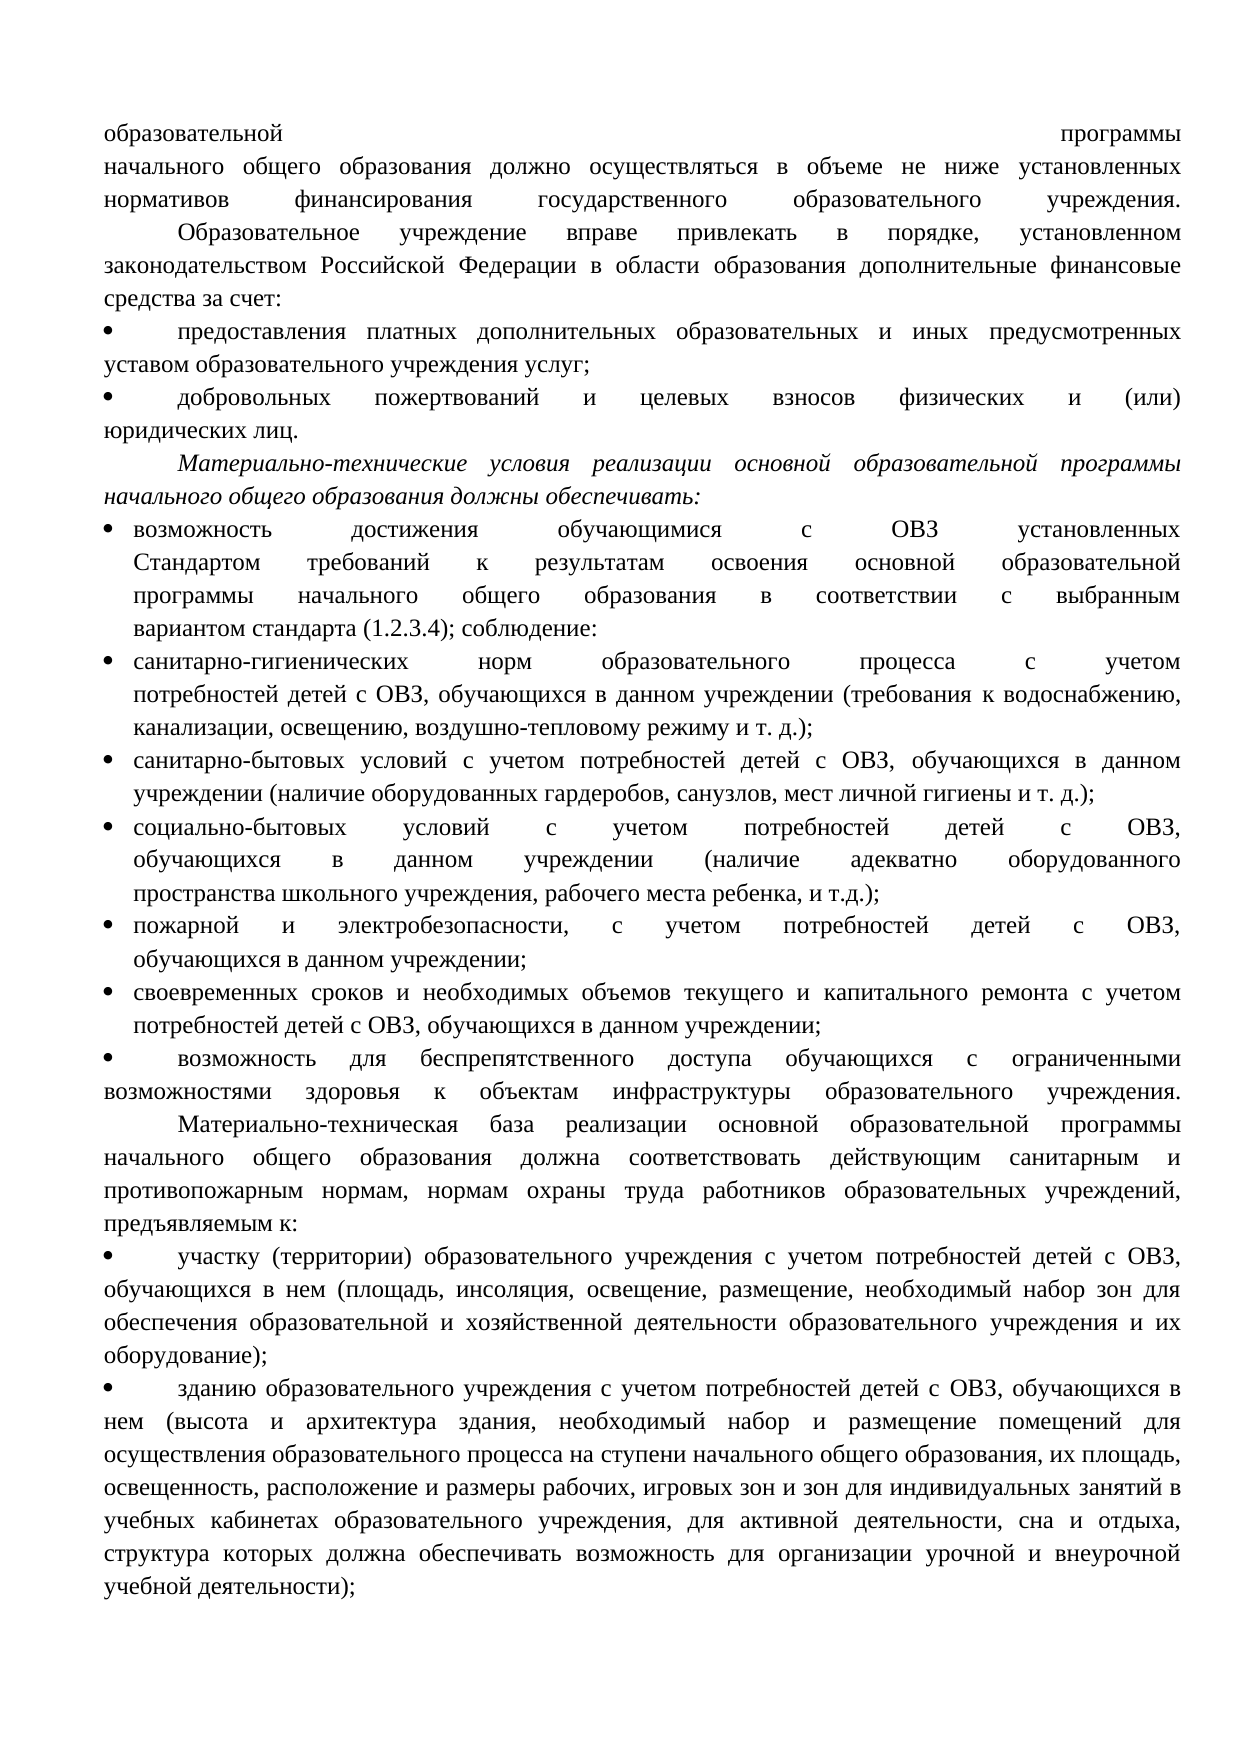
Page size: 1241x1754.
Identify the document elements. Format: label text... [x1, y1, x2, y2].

list добровольных пожертвований и целевых взносов физических и (или) юридических лиц. [103, 382, 1181, 444]
list зданию образовательного учреждения с учетом потребностей детей с ОВЗ, обучающихся в нем (высота и архитектура здания, необходимый набор и размещение помещений для осуществления образовательного процесса на ступени начального общего образования, их площадь, освещенность, расположение и размеры рабочих, игровых зон и зон для индивидуальных занятий в учебных кабинетах образовательного учреждения, для активной деятельности, сна и отдыха, структура которых должна обеспечивать возможность для организации урочной и внеурочной учебной деятельности); [103, 1373, 1181, 1600]
list санитарно-бытовых условий с учетом потребностей детей с ОВЗ, обучающихся в данном учреждении (наличие оборудованных гардеробов, санузлов, мест личной гигиены и т. д.); [103, 746, 1181, 807]
list возможность для беспрепятственного доступа обучающихся с ограниченными возможностями здоровья к объектам инфраструктуры образовательного учреждения. Материально-техническая база реализации основной образовательной программы начального общего образования должна соответствовать действующим санитарным и противопожарным нормам, нормам охраны труда работников образовательных учреждений, предъявляемым к: [103, 1043, 1181, 1237]
list возможность достижения обучающимися с ОВЗ установленных Стандартом требований к результатам освоения основной образовательной программы начального общего образования в соответствии с выбранным вариантом стандарта (1.2.3.4); соблюдение: [103, 514, 1181, 642]
list пожарной и электробезопасности, с учетом потребностей детей с ОВЗ, обучающихся в данном учреждении; [103, 911, 1181, 972]
list участку (территории) образовательного учреждения с учетом потребностей детей с ОВЗ, обучающихся в нем (площадь, инсоляция, освещение, размещение, необходимый набор зон для обеспечения образовательной и хозяйственной деятельности образовательного учреждения и их оборудование); [103, 1241, 1181, 1369]
list Материально-технические условия реализации основной образовательной программы начального общего образования должны обеспечивать: [103, 448, 1181, 510]
list социально-бытовых условий с учетом потребностей детей с ОВЗ, обучающихся в данном учреждении (наличие адекватно оборудованного пространства школьного учреждения, рабочего места ребенка, и т.д.); [103, 812, 1181, 906]
list своевременных сроков и необходимых объемов текущего и капитального ремонта с учетом потребностей детей с ОВЗ, обучающихся в данном учреждении; [103, 977, 1181, 1038]
list санитарно-гигиенических норм образовательного процесса с учетом потребностей детей с ОВЗ, обучающихся в данном учреждении (требования к водоснабжению, канализации, освещению, воздушно-тепловому режиму и т. д.); [103, 646, 1181, 741]
list предоставления платных дополнительных образовательных и иных предусмотренных уставом образовательного учреждения услуг; [103, 316, 1181, 378]
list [103, 118, 1181, 312]
